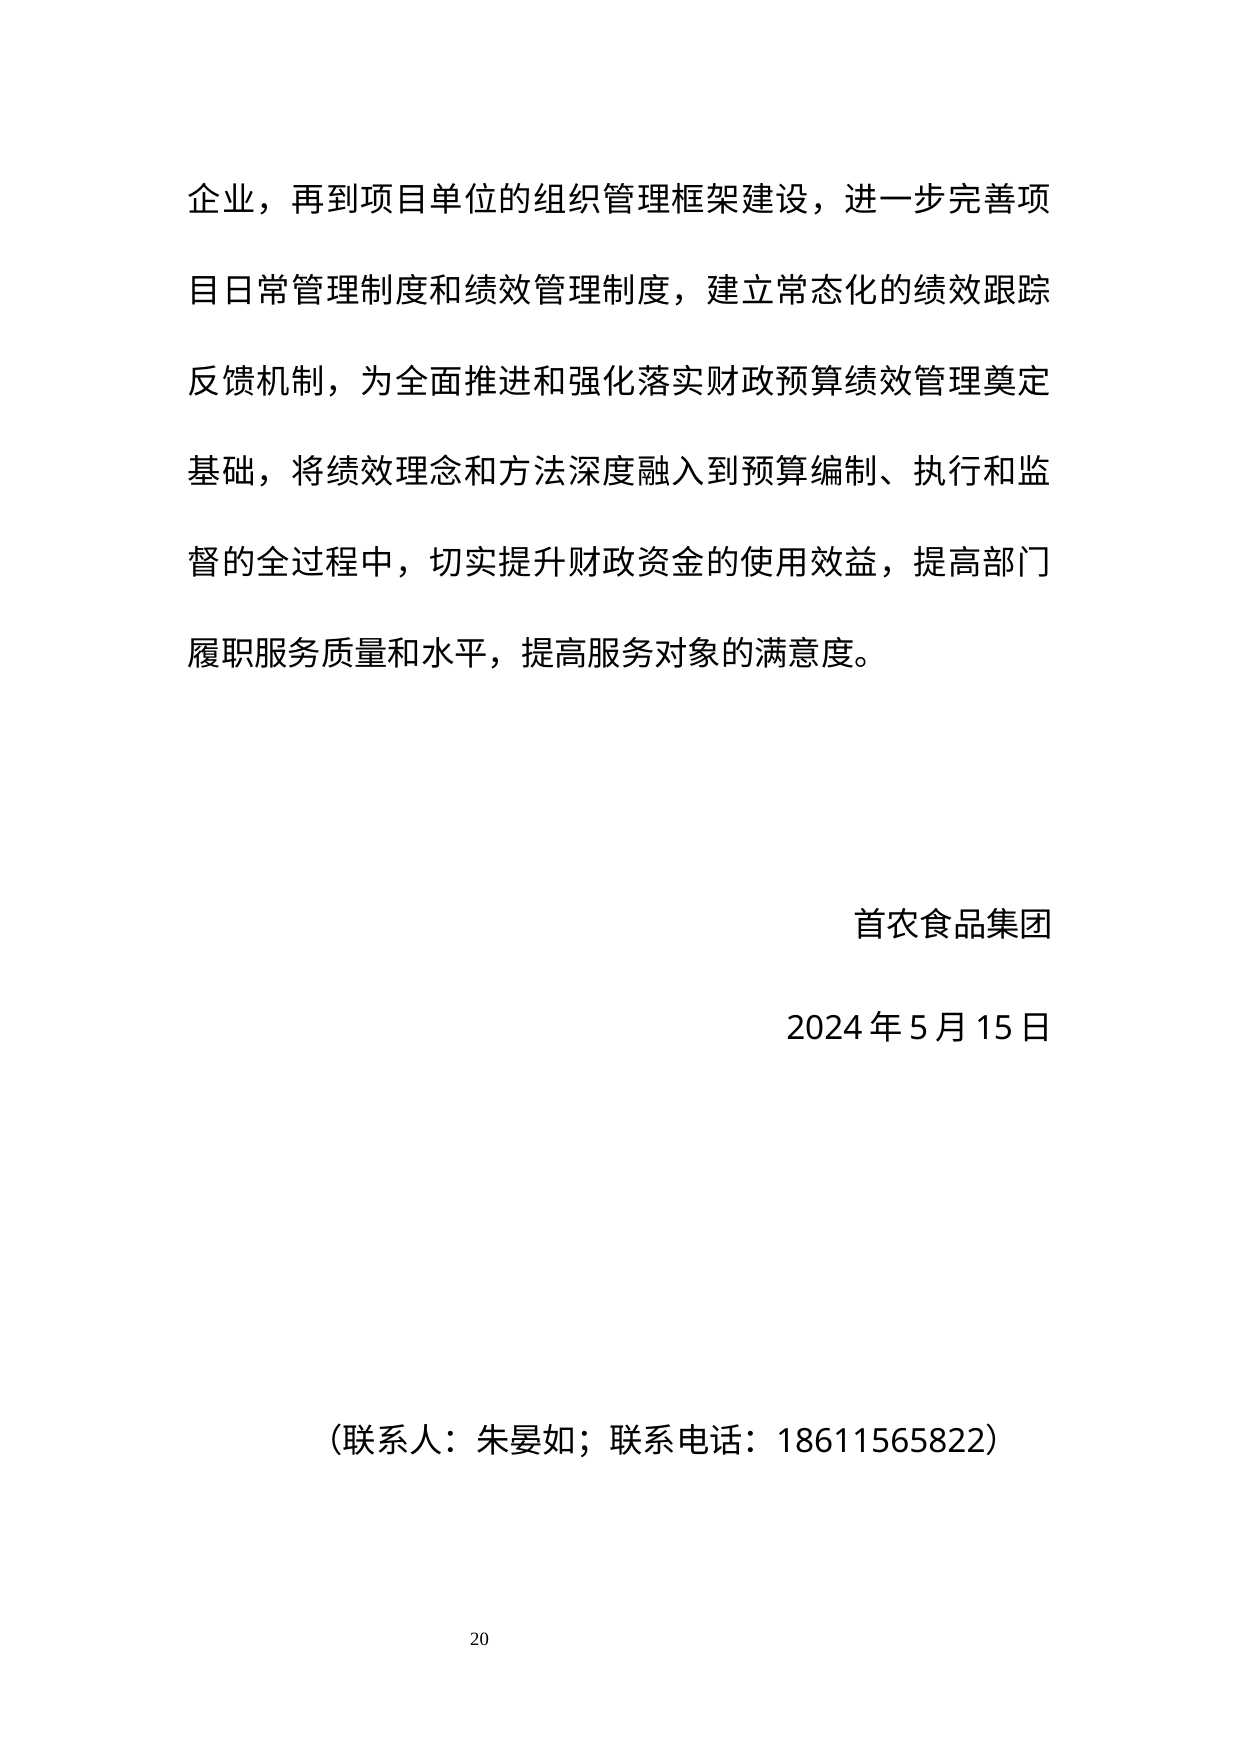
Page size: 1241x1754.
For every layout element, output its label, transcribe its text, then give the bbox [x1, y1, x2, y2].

text 首农食品集团 [231, 877, 1053, 968]
text 2024年5月15日 [231, 980, 1053, 1071]
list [187, 152, 1053, 696]
text （联系人：朱晏如；联系电话：18611565822） [231, 1393, 1053, 1483]
